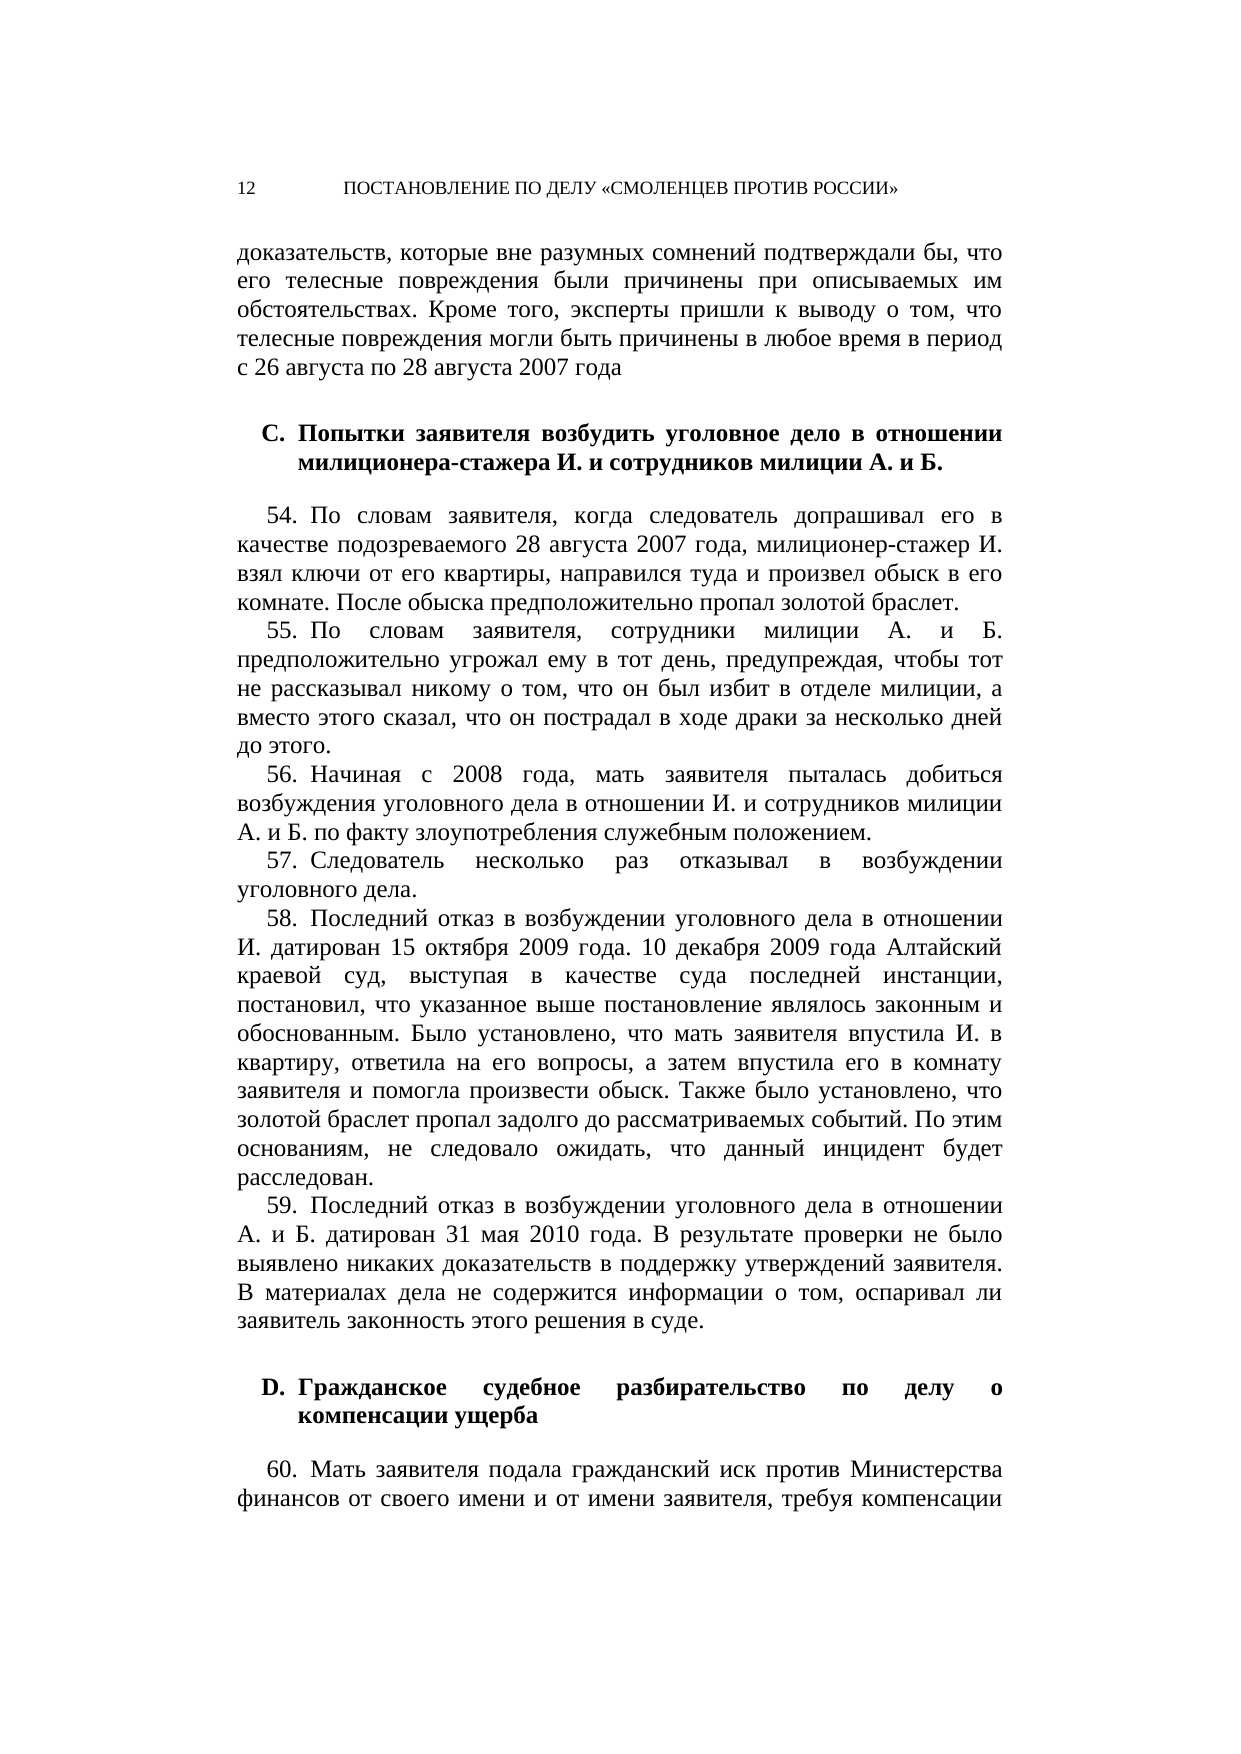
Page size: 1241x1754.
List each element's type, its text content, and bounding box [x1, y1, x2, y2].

text 54. По словам заявителя, когда следователь допрашивал его в качестве подозреваемого 28 августа 2007 года, милиционер-стажер И. взял ключи от его квартиры, направился туда и произвел обыск в его комнате. После обыска предположительно пропал золотой браслет. [237, 501, 1003, 616]
text 55. По словам заявителя, сотрудники милиции А. и Б. предположительно угрожал ему в тот день, предупреждая, чтобы тот не рассказывал никому о том, что он был избит в отделе милиции, а вместо этого сказал, что он пострадал в ходе драки за несколько дней до этого. [237, 616, 1003, 759]
subtitle D. Гражданское судебное разбирательство по делу о компенсации ущерба [261, 1372, 1003, 1429]
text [237, 237, 1003, 381]
text 59. Последний отказ в возбуждении уголовного дела в отношении А. и Б. датирован 31 мая 2010 года. В результате проверки не было выявлено никаких доказательств в поддержку утверждений заявителя. В материалах дела не содержится информации о том, оспаривал ли заявитель законность этого решения в суде. [237, 1191, 1003, 1334]
subtitle C. Попытки заявителя возбудить уголовное дело в отношении милиционера-стажера И. и сотрудников милиции А. и Б. [261, 418, 1003, 476]
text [237, 1454, 1003, 1512]
text 57. Следователь несколько раз отказывал в возбуждении уголовного дела. [237, 846, 1003, 903]
text 58. Последний отказ в возбуждении уголовного дела в отношении И. датирован 15 октября 2009 года. 10 декабря 2009 года Алтайский краевой суд, выступая в качестве суда последней инстанции, постановил, что указанное выше постановление являлось законным и обоснованным. Было установлено, что мать заявителя впустила И. в квартиру, ответила на его вопросы, а затем впустила его в комнату заявителя и помогла произвести обыск. Также было установлено, что золотой браслет пропал задолго до рассматриваемых событий. По этим основаниям, не следовало ожидать, что данный инцидент будет расследован. [237, 903, 1003, 1191]
text 56. Начиная с 2008 года, мать заявителя пыталась добиться возбуждения уголовного дела в отношении И. и сотрудников милиции А. и Б. по факту злоупотребления служебным положением. [237, 759, 1003, 846]
